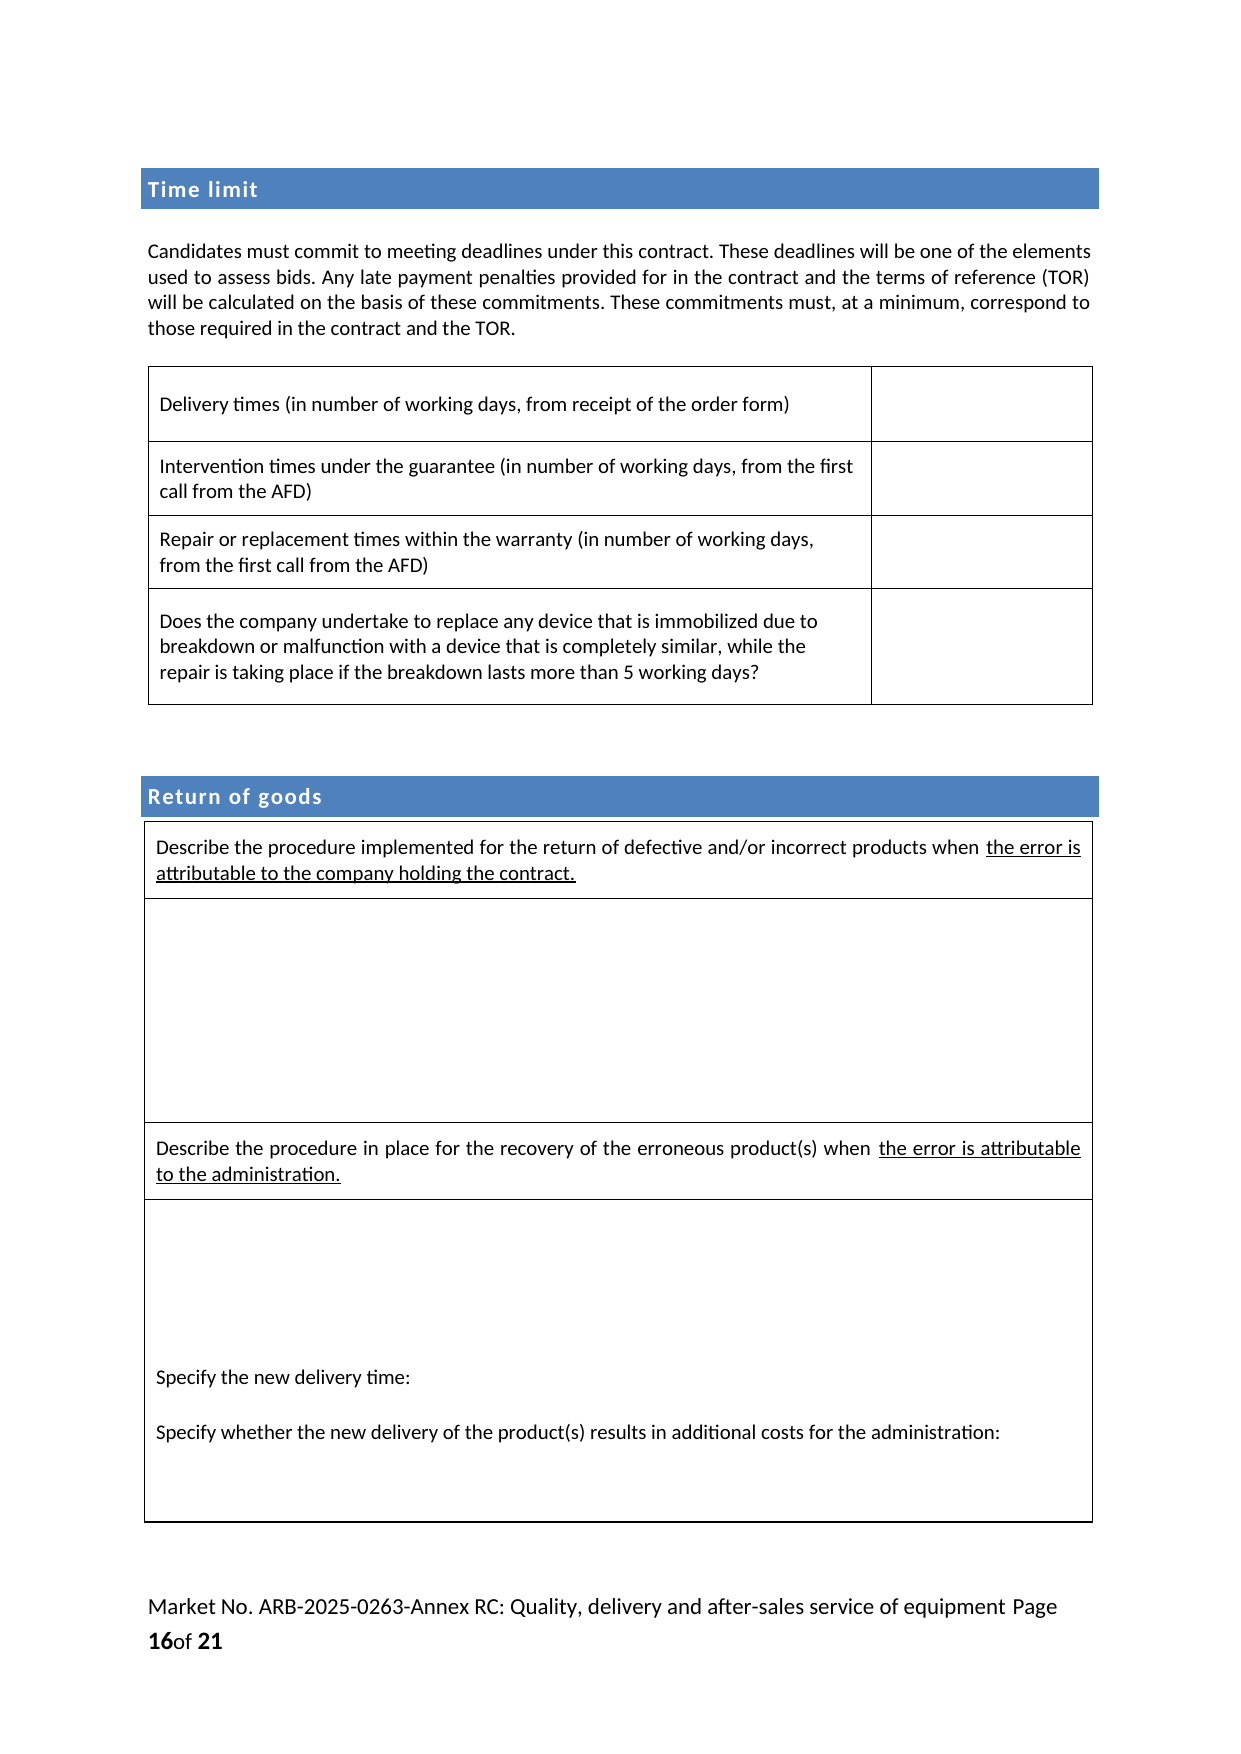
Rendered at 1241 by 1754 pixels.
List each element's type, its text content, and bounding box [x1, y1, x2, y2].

table_cell Describe the procedure in place for the recovery of the erroneous product(s) when the error is attributable to the administration. [145, 1123, 1092, 1199]
table_cell [872, 442, 1092, 515]
table_cell Specify the new delivery time: Specify whether the new delivery of the product(s) results in additional costs for the administration: [145, 1200, 1092, 1521]
subtitle Time limit [148, 175, 1093, 203]
text Candidates must commit to meeting deadlines under this contract. These deadlines will be one of the elements used to assess bids. Any late payment penalties provided for in the contract and the terms of reference (TOR) will be calculated on the basis of these commitments. These commitments must, at a minimum, correspond to those required in the contract and the TOR. [148, 238, 1093, 340]
table_cell [872, 589, 1092, 703]
table_header Delivery times (in number of working days, from receipt of the order form) [149, 367, 871, 441]
subtitle Return of goods [148, 783, 1093, 810]
table_cell Intervention times under the guarantee (in number of working days, from the first call from the AFD) [149, 442, 871, 515]
table_cell [872, 516, 1092, 588]
table_cell [145, 899, 1092, 1122]
table_header [872, 367, 1092, 441]
table_cell Does the company undertake to replace any device that is immobilized due to breakdown or malfunction with a device that is completely similar, while the repair is taking place if the breakdown lasts more than 5 working days? [149, 589, 871, 703]
table_cell Repair or replacement times within the warranty (in number of working days, from the first call from the AFD) [149, 516, 871, 588]
table_header Describe the procedure implemented for the return of defective and/or incorrect products when the error is attributable to the company holding the contract. [145, 822, 1092, 898]
